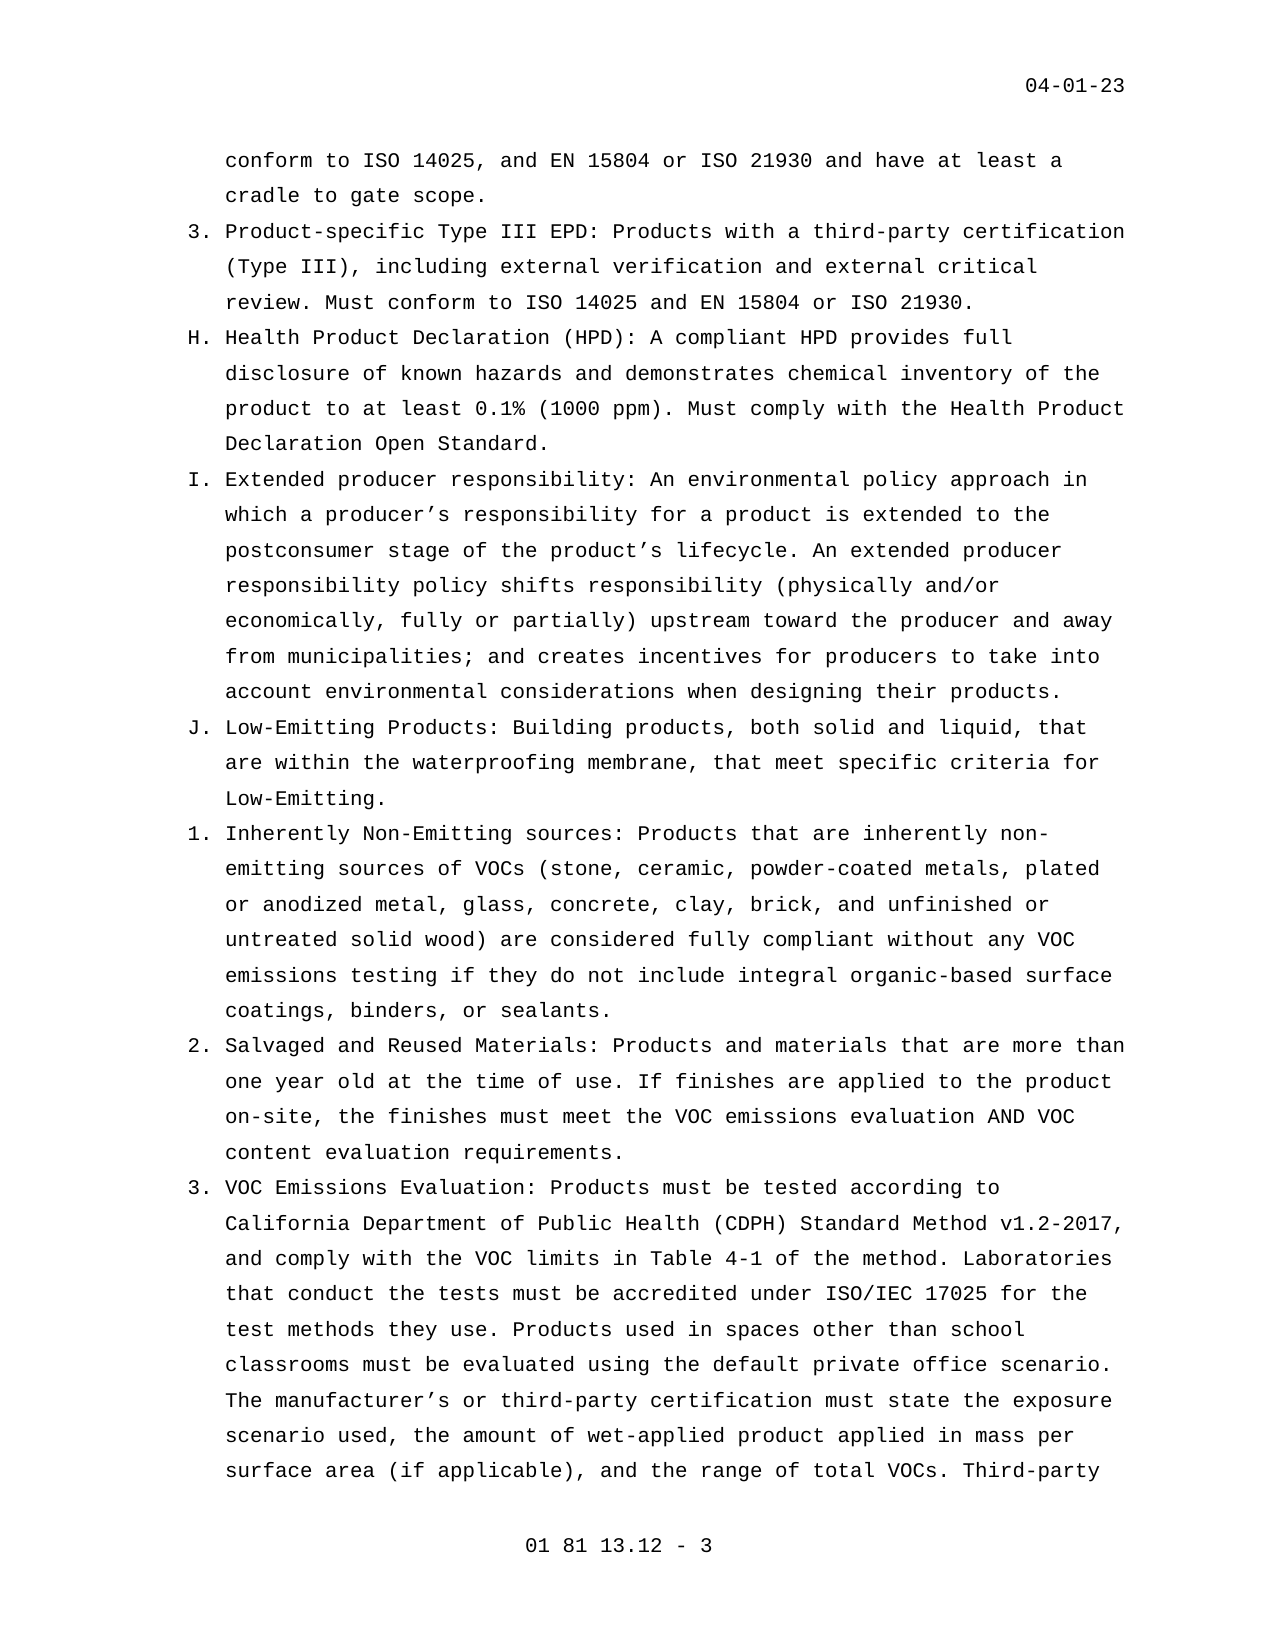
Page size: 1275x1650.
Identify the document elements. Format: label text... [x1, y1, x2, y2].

text Product-specific Type III EPD: Products with a third-party certification (Type III), including external verification and external critical review. Must conform to ISO 14025 and EN 15804 or ISO 21930. [187, 221, 1125, 315]
text Inherently Non-Emitting sources: Products that are inherently non-emitting sources of VOCs (stone, ceramic, powder-coated metals, plated or anodized metal, glass, concrete, clay, brick, and unfinished or untreated solid wood) are considered fully compliant without any VOC emissions testing if they do not include integral organic-based surface coatings, binders, or sealants. [187, 823, 1125, 1024]
text Salvaged and Reused Materials: Products and materials that are more than one year old at the time of use. If finishes are applied to the product on-site, the finishes must meet the VOC emissions evaluation AND VOC content evaluation requirements. [187, 1035, 1125, 1165]
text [187, 150, 1125, 209]
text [187, 1177, 1125, 1484]
text Low-Emitting Products: Building products, both solid and liquid, that are within the waterproofing membrane, that meet specific criteria for Low-Emitting. [187, 717, 1125, 811]
text Extended producer responsibility: An environmental policy approach in which a producer’s responsibility for a product is extended to the postconsumer stage of the product’s lifecycle. An extended producer responsibility policy shifts responsibility (physically and/or economically, fully or partially) upstream toward the producer and away from municipalities; and creates incentives for producers to take into account environmental considerations when designing their products. [187, 469, 1125, 705]
text Health Product Declaration (HPD): A compliant HPD provides full disclosure of known hazards and demonstrates chemical inventory of the product to at least 0.1% (1000 ppm). Must comply with the Health Product Declaration Open Standard. [187, 327, 1125, 457]
